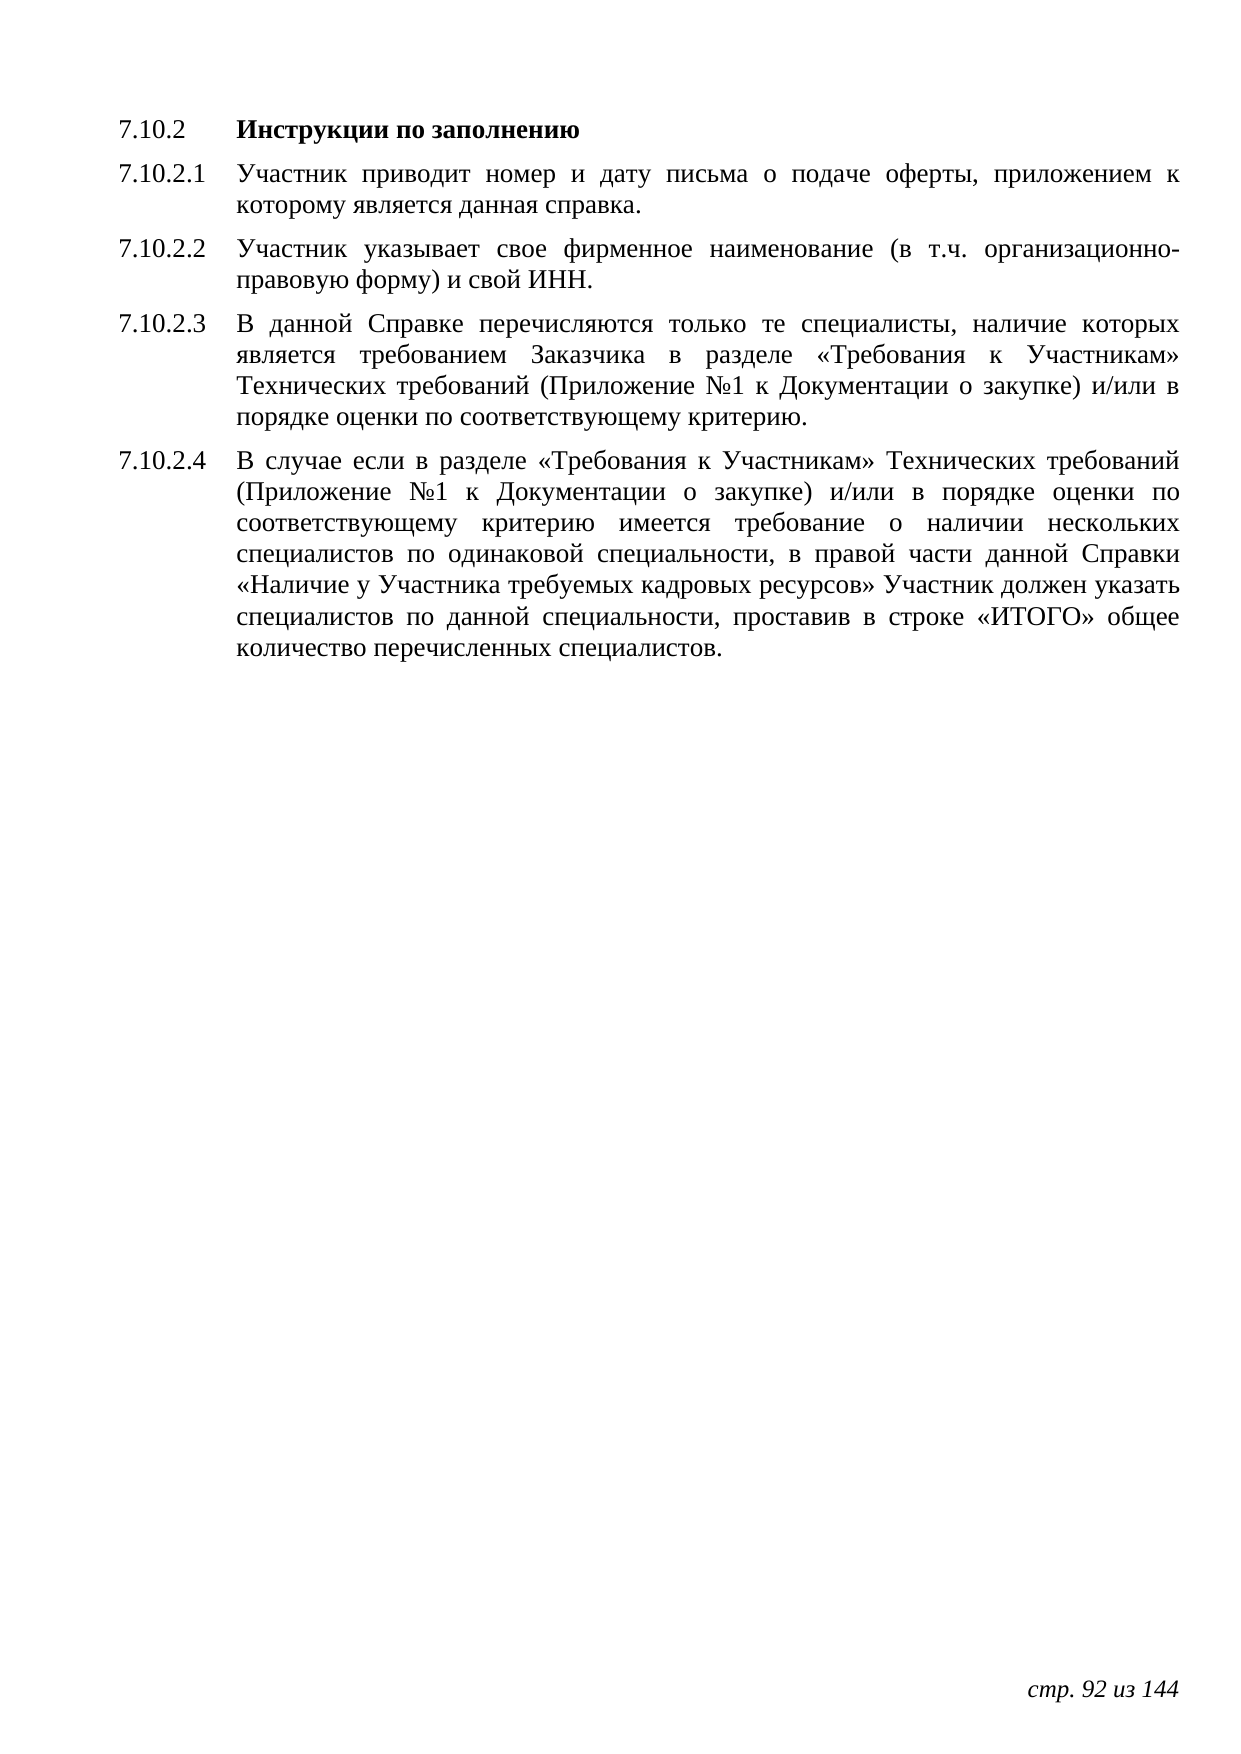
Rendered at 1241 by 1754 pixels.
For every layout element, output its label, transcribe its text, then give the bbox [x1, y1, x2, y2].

text В данной Справке перечисляются только те специалисты, наличие которых является требованием Заказчика в разделе «Требования к Участникам» Технических требований (Приложение №1 к Документации о закупке) и/или в порядке оценки по соответствующему критерию. [118, 307, 1181, 431]
text В случае если в разделе «Требования к Участникам» Технических требований (Приложение №1 к Документации о закупке) и/или в порядке оценки по соответствующему критерию имеется требование о наличии нескольких специалистов по одинаковой специальности, в правой части данной Справки «Наличие у Участника требуемых кадровых ресурсов» Участник должен указать специалистов по данной специальности, проставив в строке «ИТОГО» общее количество перечисленных специалистов. [118, 444, 1181, 662]
text Инструкции по заполнению [118, 114, 1181, 145]
text Участник приводит номер и дату письма о подаче оферты, приложением к которому является данная справка. [118, 157, 1181, 219]
text Участник указывает свое фирменное наименование (в т.ч. организационно-правовую форму) и свой ИНН. [118, 232, 1181, 294]
